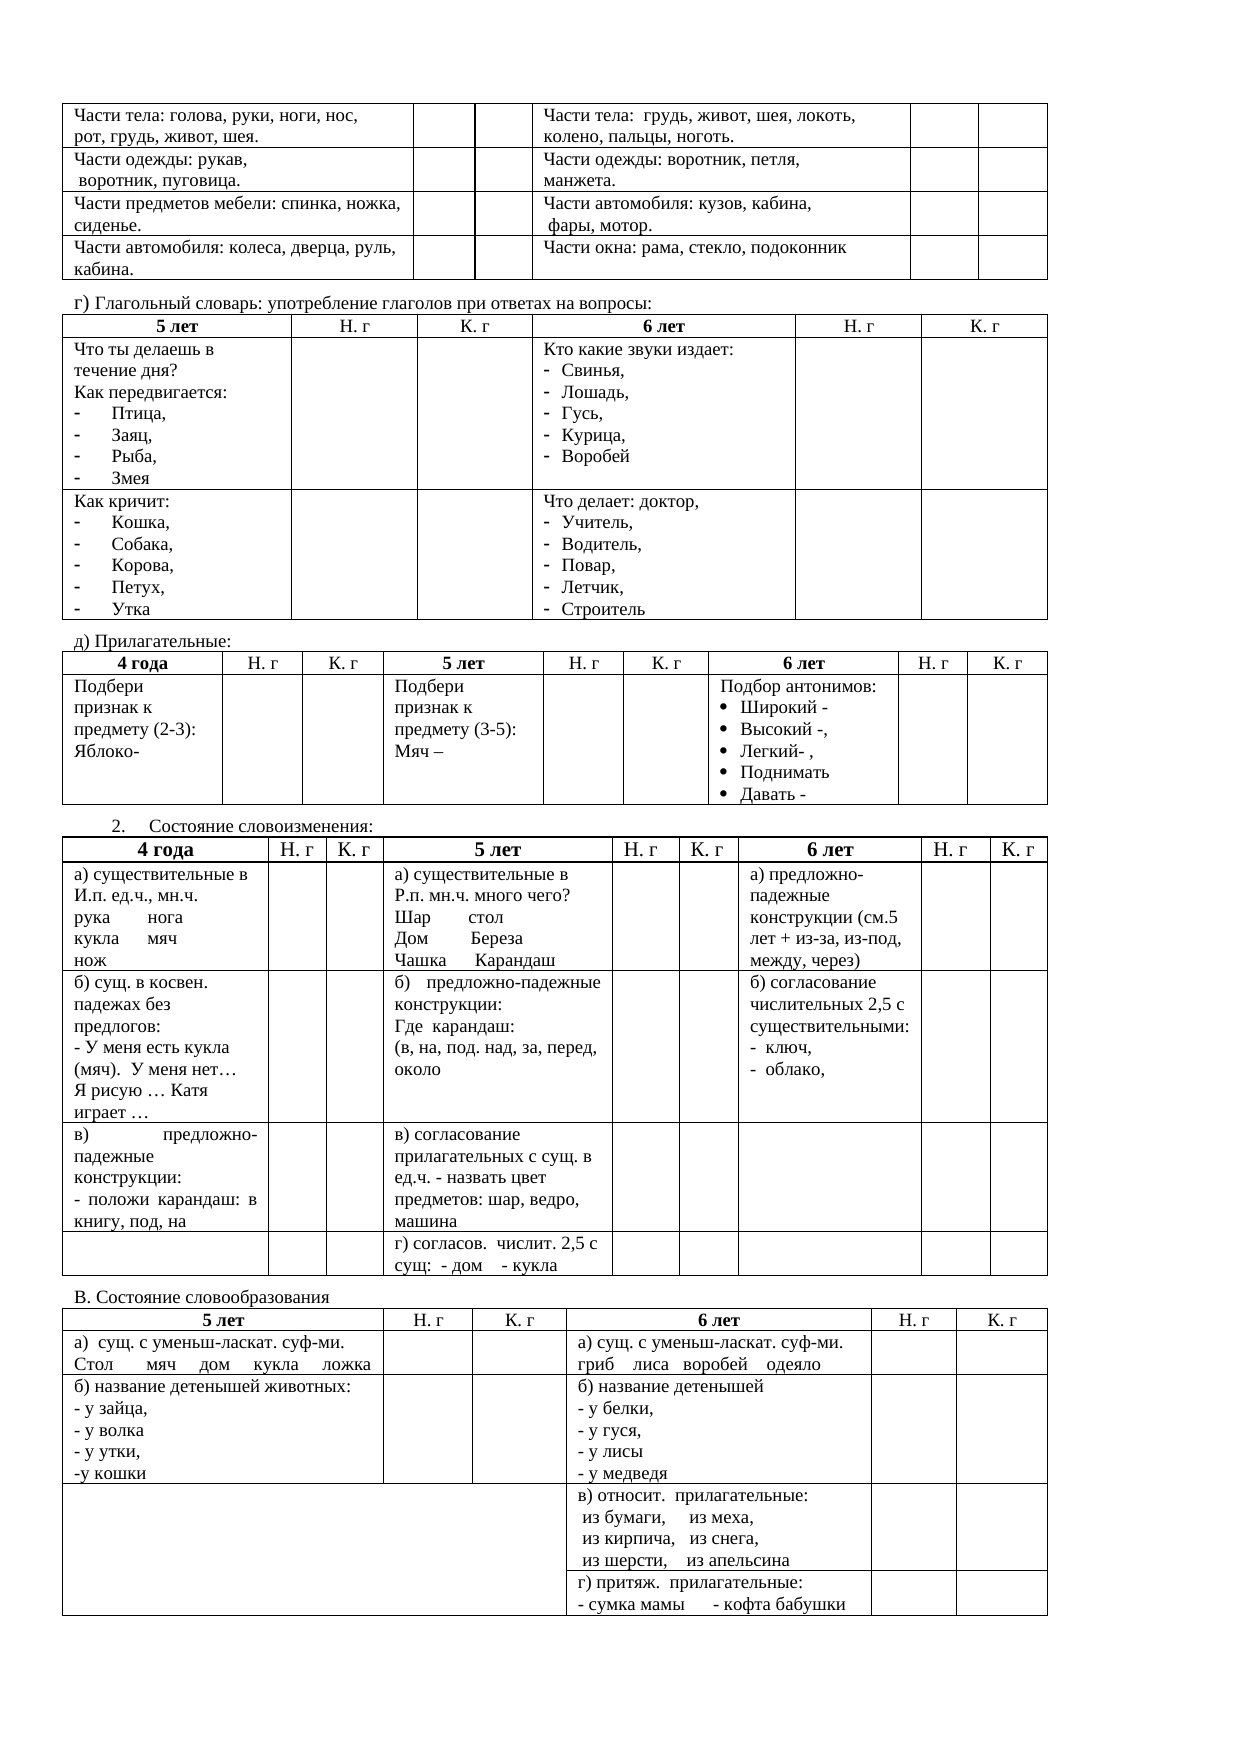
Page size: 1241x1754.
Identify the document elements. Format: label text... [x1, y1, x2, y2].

table_cell [292, 338, 417, 488]
table_cell [922, 971, 990, 1122]
table_cell [991, 1123, 1047, 1231]
table_header 6 лет [709, 652, 898, 674]
table_cell [979, 104, 1047, 147]
table_cell [979, 192, 1047, 235]
table_cell б) предложно-падежные конструкции: Где карандаш: (в, на, под. над, за, перед, около [384, 971, 612, 1122]
table_cell [269, 1123, 326, 1231]
table_cell г) согласов. числит. 2,5 с сущ: - дом - кукла [384, 1232, 612, 1275]
table_cell [473, 1331, 566, 1374]
table_cell [476, 104, 532, 147]
table_header К. г [991, 838, 1047, 861]
table_cell [911, 104, 978, 147]
table_cell Части тела: голова, руки, ноги, нос, рот, грудь, живот, шея. [63, 104, 413, 147]
table_header К. г [418, 315, 532, 337]
table_cell [384, 1331, 472, 1374]
list Состояние словоизменения: [111, 815, 1152, 836]
table_header К. г [473, 1309, 566, 1330]
table_cell [680, 971, 738, 1122]
table_cell [303, 675, 383, 804]
table_header 5 лет [384, 652, 543, 674]
table_cell [979, 236, 1047, 279]
text г) Глагольный словарь: употребление глаголов при ответах на вопросы: [74, 290, 1152, 314]
table_cell [911, 192, 978, 235]
table_cell [991, 863, 1047, 970]
table_cell [476, 148, 532, 191]
table_cell [418, 338, 532, 488]
table_cell [327, 1232, 383, 1275]
table_cell [473, 1375, 566, 1483]
table_cell [922, 863, 990, 970]
table_cell [922, 1123, 990, 1231]
table_cell [269, 971, 326, 1122]
table_cell [63, 1232, 268, 1275]
table_cell [899, 675, 967, 804]
table_cell [957, 1484, 1047, 1570]
table_cell [872, 1484, 956, 1570]
table_cell Что ты делаешь в течение дня? Как передвигается: Птица, Заяц, Рыба, Змея [63, 338, 291, 488]
table_cell [624, 675, 708, 804]
table_cell [872, 1331, 956, 1374]
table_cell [567, 1571, 871, 1614]
table_header Н. г [872, 1309, 956, 1330]
table_cell Подбери признак к предмету (2-3): Яблоко- [63, 675, 222, 804]
table_header К. г [303, 652, 383, 674]
table_header 5 лет [63, 315, 291, 337]
table_cell а) существительные в Р.п. мн.ч. много чего? Шар стол Дом Береза Чашка Карандаш [384, 863, 612, 970]
table_header Н. г [544, 652, 623, 674]
table_header К. г [922, 315, 1047, 337]
table_cell [269, 863, 326, 970]
table_cell Подбор антонимов: Широкий - Высокий -, Легкий- , Поднимать Давать - [709, 675, 898, 804]
table_cell Как кричит: Кошка, Собака, Корова, Петух, Утка [63, 490, 291, 619]
table_cell [327, 863, 383, 970]
text д) Прилагательные: [74, 629, 1152, 651]
table_cell [223, 675, 302, 804]
table_cell [922, 338, 1047, 488]
table_cell [739, 1123, 921, 1231]
table_header Н. г [223, 652, 302, 674]
table_cell [680, 863, 738, 970]
table_cell Части одежды: рукав, воротник, пуговица. [63, 148, 413, 191]
table_cell [384, 1375, 472, 1483]
table_header 4 года [63, 838, 268, 861]
table_cell Подбери признак к предмету (3-5): Мяч – [384, 675, 543, 804]
table_cell Части одежды: воротник, петля, манжета. [533, 148, 910, 191]
table_cell [414, 148, 474, 191]
table_header Н. г [899, 652, 967, 674]
table_cell [957, 1571, 1047, 1614]
table_cell Части окна: рама, стекло, подоконник [533, 236, 910, 279]
table_cell [922, 490, 1047, 619]
table_header К. г [327, 838, 383, 861]
table_header 5 лет [384, 838, 612, 861]
table_cell [991, 971, 1047, 1122]
table_header К. г [957, 1309, 1047, 1330]
table_cell в) согласование прилагательных с сущ. в ед.ч. - назвать цвет предметов: шар, ведро, машина [384, 1123, 612, 1231]
table_cell [922, 1232, 990, 1275]
table_cell [796, 490, 921, 619]
table_header К. г [624, 652, 708, 674]
table_header 5 лет [63, 1309, 383, 1330]
table_cell б) название детенышей - у белки, - у гуся, - у лисы - у медведя [567, 1375, 871, 1483]
table_header Н. г [292, 315, 417, 337]
table_header К. г [680, 838, 738, 861]
table_header 6 лет [567, 1309, 871, 1330]
table_cell б) название детенышей животных: - у зайца, - у волка - у утки, -у кошки [63, 1375, 383, 1483]
table_cell в) предложно-падежные конструкции: - положи карандаш: в книгу, под, на [63, 1123, 268, 1231]
table_cell [327, 971, 383, 1122]
table_cell [544, 675, 623, 804]
table_cell [911, 148, 978, 191]
table_cell [613, 971, 679, 1122]
table_cell [613, 1123, 679, 1231]
table_cell [414, 192, 474, 235]
table_cell [957, 1375, 1047, 1483]
table_cell [414, 236, 474, 279]
table_header Н. г [269, 838, 326, 861]
table_header Н. г [922, 838, 990, 861]
table_cell [991, 1232, 1047, 1275]
table_cell Части автомобиля: колеса, дверца, руль, кабина. [63, 236, 413, 279]
table_header К. г [968, 652, 1047, 674]
table_cell [476, 236, 532, 279]
table_header Н. г [384, 1309, 472, 1330]
table_cell Части автомобиля: кузов, кабина, фары, мотор. [533, 192, 910, 235]
table_cell [872, 1375, 956, 1483]
table_header 6 лет [533, 315, 795, 337]
table_cell б) сущ. в косвен. падежах без предлогов: - У меня есть кукла (мяч). У меня нет… Я рисую … Катя играет … [63, 971, 268, 1122]
table_header 6 лет [739, 838, 921, 861]
table_header 4 года [63, 652, 222, 674]
table_cell а) предложно-падежные конструкции (см.5 лет + из-за, из-под, между, через) [739, 863, 921, 970]
table_cell [327, 1123, 383, 1231]
table_cell [292, 490, 417, 619]
table_cell [613, 863, 679, 970]
table_cell [968, 675, 1047, 804]
table_header Н. г [796, 315, 921, 337]
table_cell в) относит. прилагательные: из бумаги, из меха, из кирпича, из снега, из шерсти, из апельсина [567, 1484, 871, 1570]
table_cell [418, 490, 532, 619]
table_cell Части предметов мебели: спинка, ножка, сиденье. [63, 192, 413, 235]
table_cell б) согласование числительных 2,5 с существительными: - ключ, - облако, [739, 971, 921, 1122]
table_cell а) сущ. с уменьш-ласкат. суф-ми. гриб лиса воробей одеяло [567, 1331, 871, 1374]
table_cell [476, 192, 532, 235]
table_cell [979, 148, 1047, 191]
table_cell [63, 1484, 566, 1614]
table_cell [414, 104, 474, 147]
table_cell [269, 1232, 326, 1275]
text В. Состояние словообразования [74, 1286, 1152, 1307]
table_cell [680, 1123, 738, 1231]
table_cell Что делает: доктор, Учитель, Водитель, Повар, Летчик, Строитель [533, 490, 795, 619]
table_cell Кто какие звуки издает: Свинья, Лошадь, Гусь, Курица, Воробей [533, 338, 795, 488]
table_cell [613, 1232, 679, 1275]
table_header Н. г [613, 838, 679, 861]
table_cell [739, 1232, 921, 1275]
table_cell [796, 338, 921, 488]
table_cell [911, 236, 978, 279]
table_cell а) существительные в И.п. ед.ч., мн.ч. рука нога кукла мяч нож [63, 863, 268, 970]
table_cell [957, 1331, 1047, 1374]
table_cell [680, 1232, 738, 1275]
table_cell [872, 1571, 956, 1614]
table_cell а) сущ. с уменьш-ласкат. суф-ми. Стол мяч дом кукла ложка [63, 1331, 383, 1374]
table_cell Части тела: грудь, живот, шея, локоть, колено, пальцы, ноготь. [533, 104, 910, 147]
